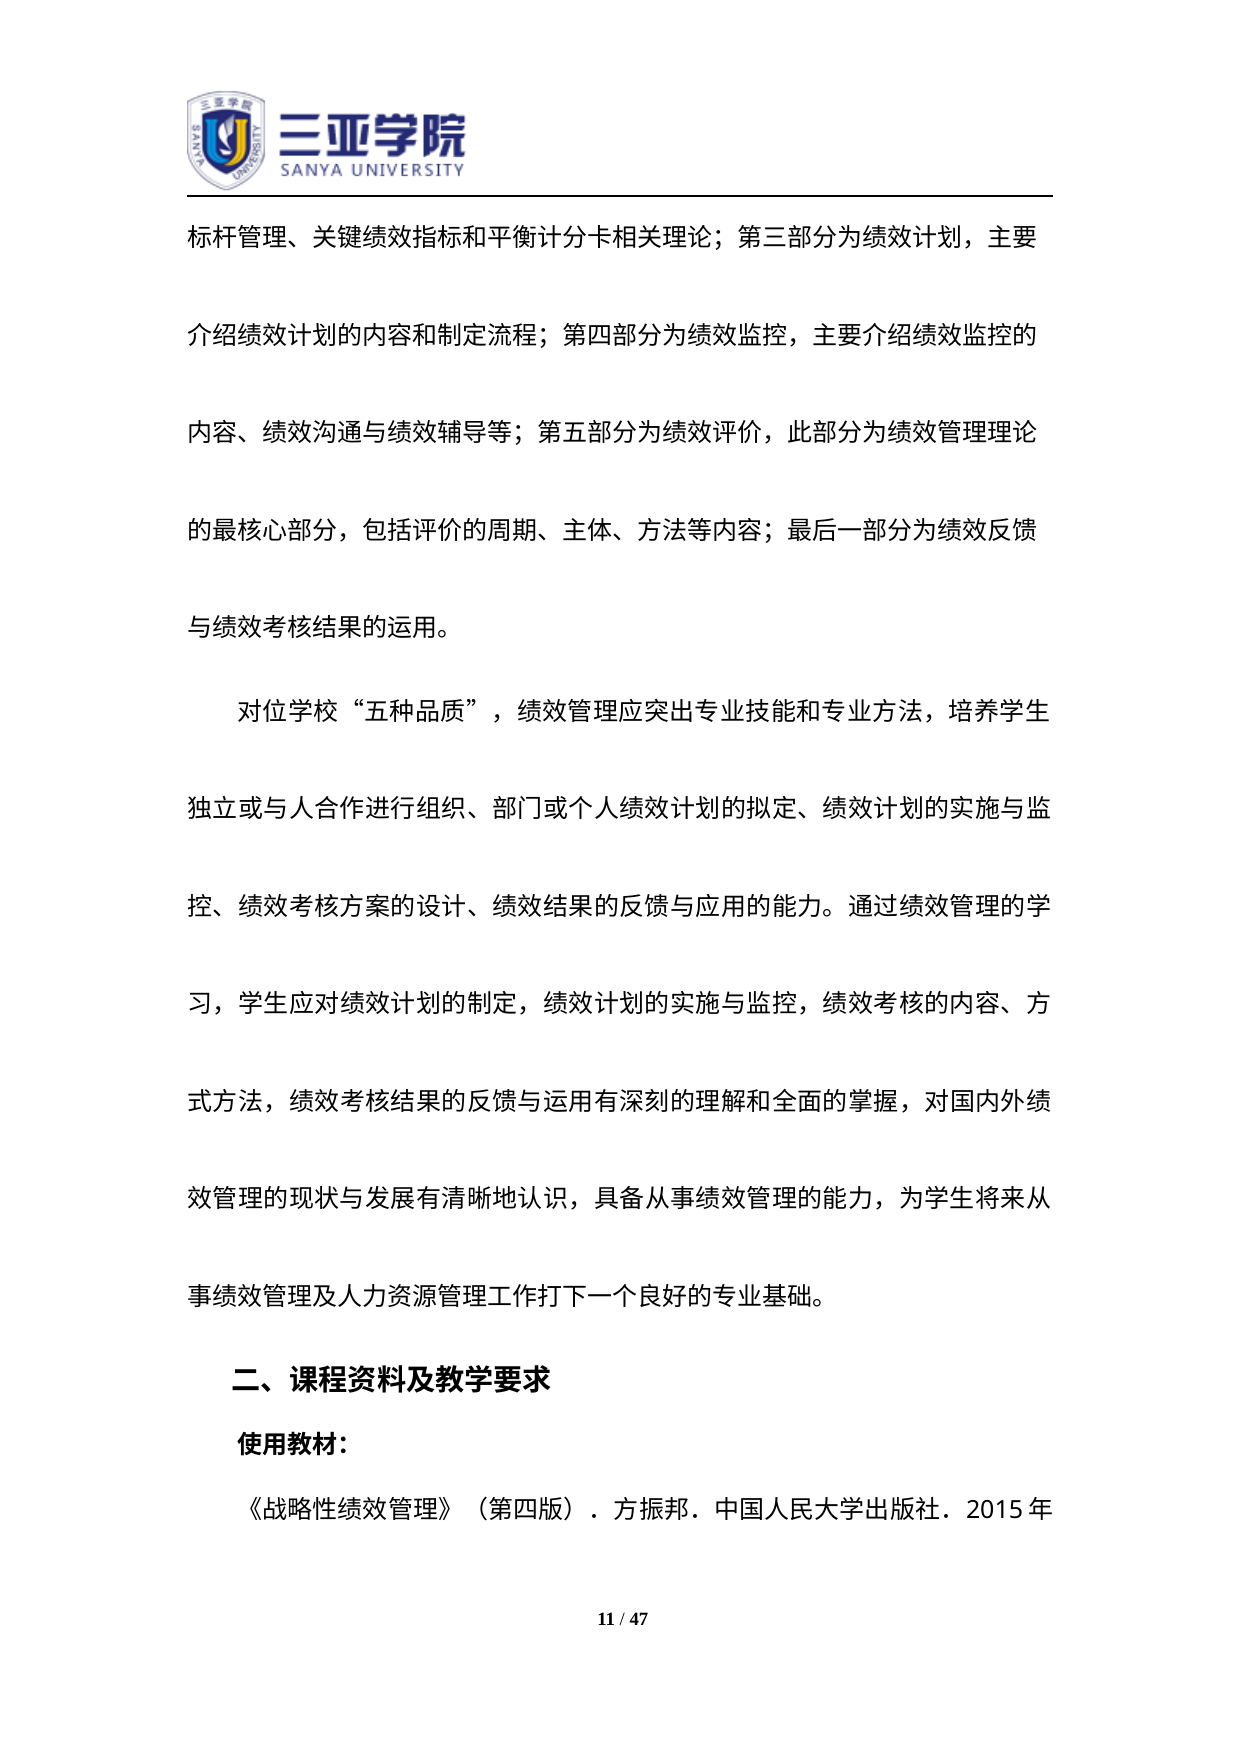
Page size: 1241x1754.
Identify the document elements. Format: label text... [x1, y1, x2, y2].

text 《战略性绩效管理》（第四版）．方振邦．中国人民大学出版社．2015年3月．定价：38元。ISBN：9787300186535。 [187, 1475, 1053, 1540]
text 对位学校“五种品质”，绩效管理应突出专业技能和专业方法，培养学生独立或与人合作进行组织、部门或个人绩效计划的拟定、绩效计划的实施与监控、绩效考核方案的设计、绩效结果的反馈与应用的能力。通过绩效管理的学习，学生应对绩效计划的制定，绩效计划的实施与监控，绩效考核的内容、方式方法，绩效考核结果的反馈与运用有深刻的理解和全面的掌握，对国内外绩效管理的现状与发展有清晰地认识，具备从事绩效管理的能力，为学生将来从事绩效管理及人力资源管理工作打下一个良好的专业基础。 [187, 677, 1053, 1327]
picture [187, 88, 485, 194]
text 使用教材： [150, 1410, 1053, 1475]
text 二、课程资料及教学要求 [187, 1345, 1053, 1410]
